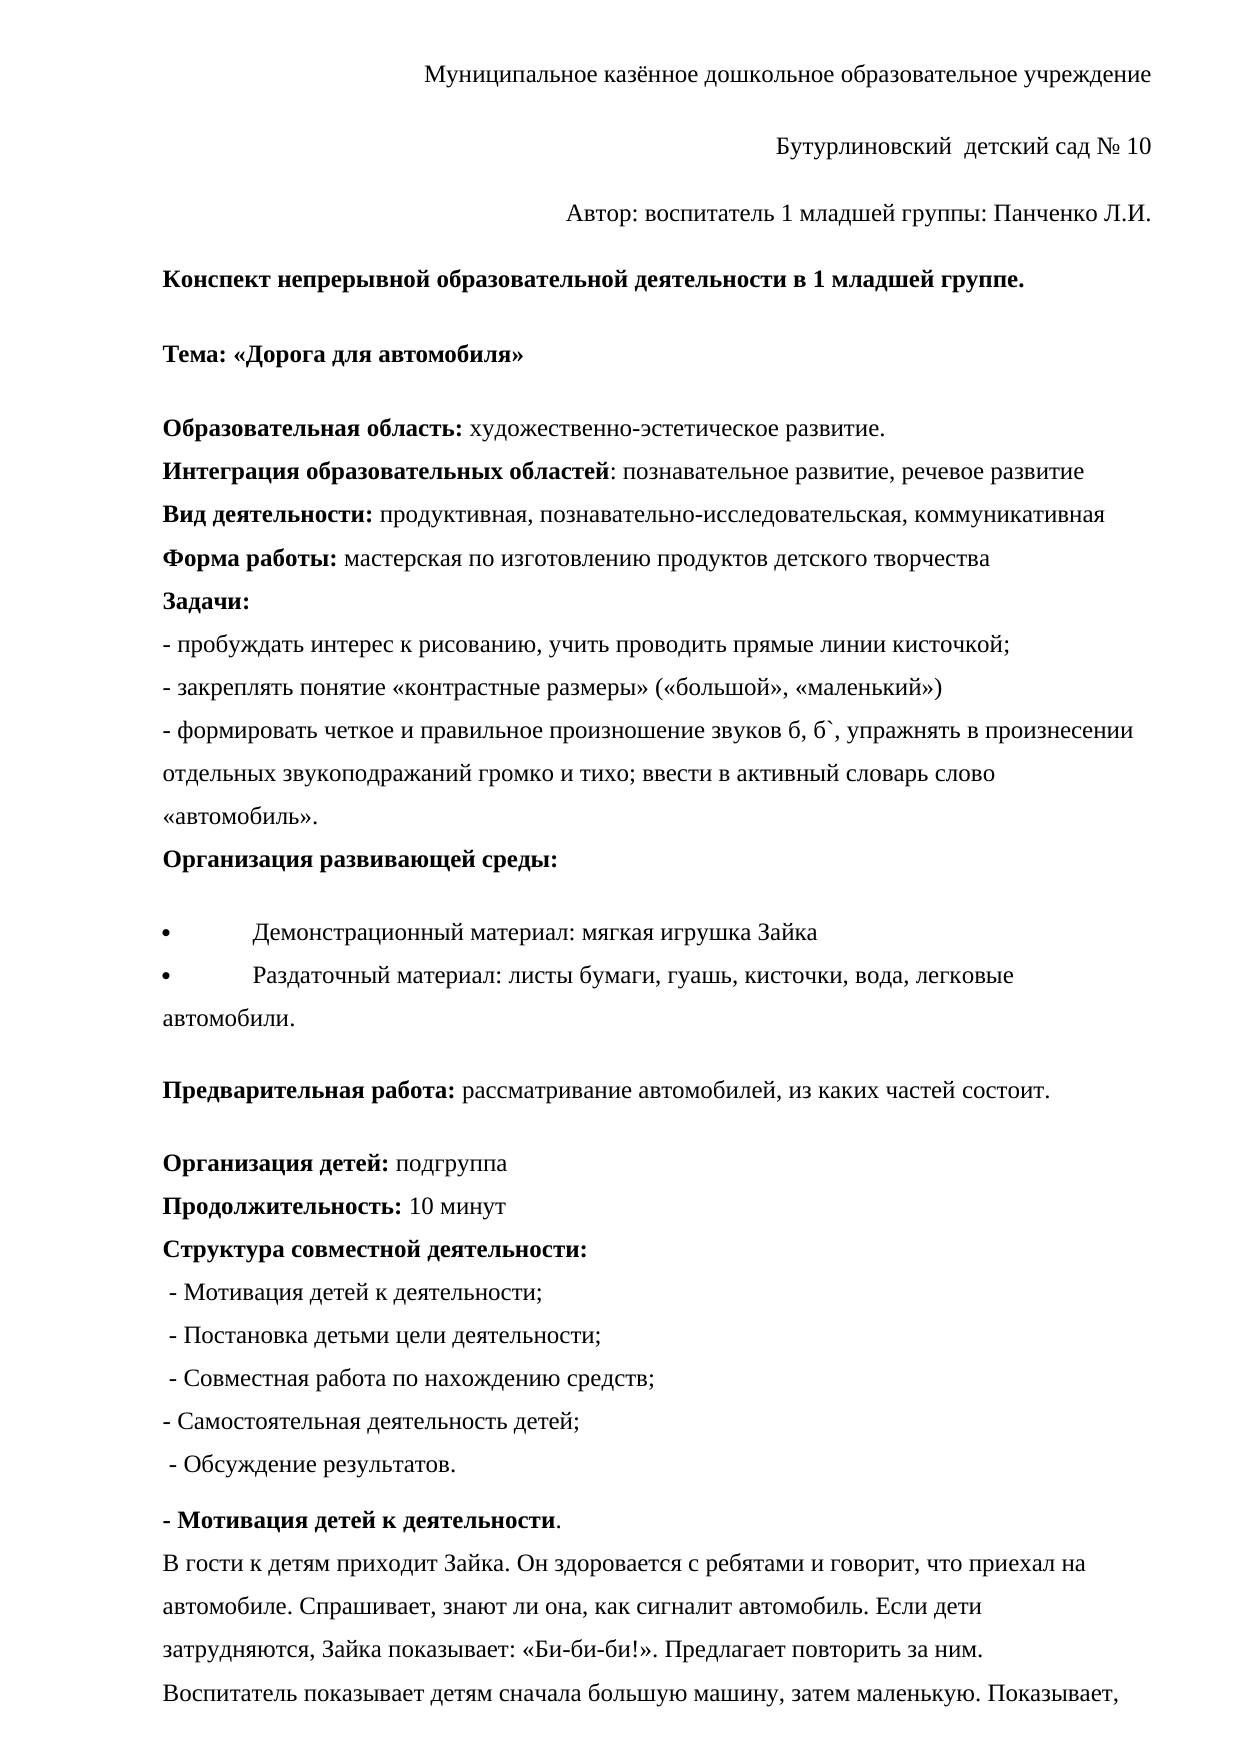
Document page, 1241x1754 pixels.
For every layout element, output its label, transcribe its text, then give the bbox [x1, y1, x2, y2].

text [162, 1505, 1139, 1706]
text Организация детей: подгруппа Продолжительность: 10 минут Структура совместной деятельности: - Мотивация детей к деятельности; - Постановка детьми цели деятельности; - Совместная работа по нахождению средств; - Самостоятельная деятельность детей; - Обсуждение результатов. [162, 1148, 1139, 1478]
text Бутурлиновский детский сад № 10 [162, 131, 1152, 160]
text Конспект непрерывной образовательной деятельности в 1 младшей группе. [162, 264, 1152, 293]
text Тема: «Дорога для автомобиля» [162, 339, 1152, 368]
list Раздаточный материал: листы бумаги, гуашь, кисточки, вода, легковые автомобили. [162, 960, 1141, 1032]
list Демонстрационный материал: мягкая игрушка Зайка [162, 917, 1141, 946]
text Образовательная область: художественно-эстетическое развитие. Интеграция образовательных областей: познавательное развитие, речевое развитие Вид деятельности: продуктивная, познавательно-исследовательская, коммуникативная Форма работы: мастерская по изготовлению продуктов детского творчества Задачи: - пробуждать интерес к рисованию, учить проводить прямые линии кисточкой; - закреплять понятие «контрастные размеры» («большой», «маленький») - формировать четкое и правильное произношение звуков б, б`, упражнять в произнесении отдельных звукоподражаний громко и тихо; ввести в активный словарь слово «автомобиль». Организация развивающей среды: [162, 413, 1139, 873]
text Предварительная работа: рассматривание автомобилей, из каких частей состоит. [162, 1075, 1141, 1104]
text Муниципальное казённое дошкольное образовательное учреждение [162, 59, 1152, 88]
text Автор: воспитатель 1 младшей группы: Панченко Л.И. [162, 198, 1152, 227]
